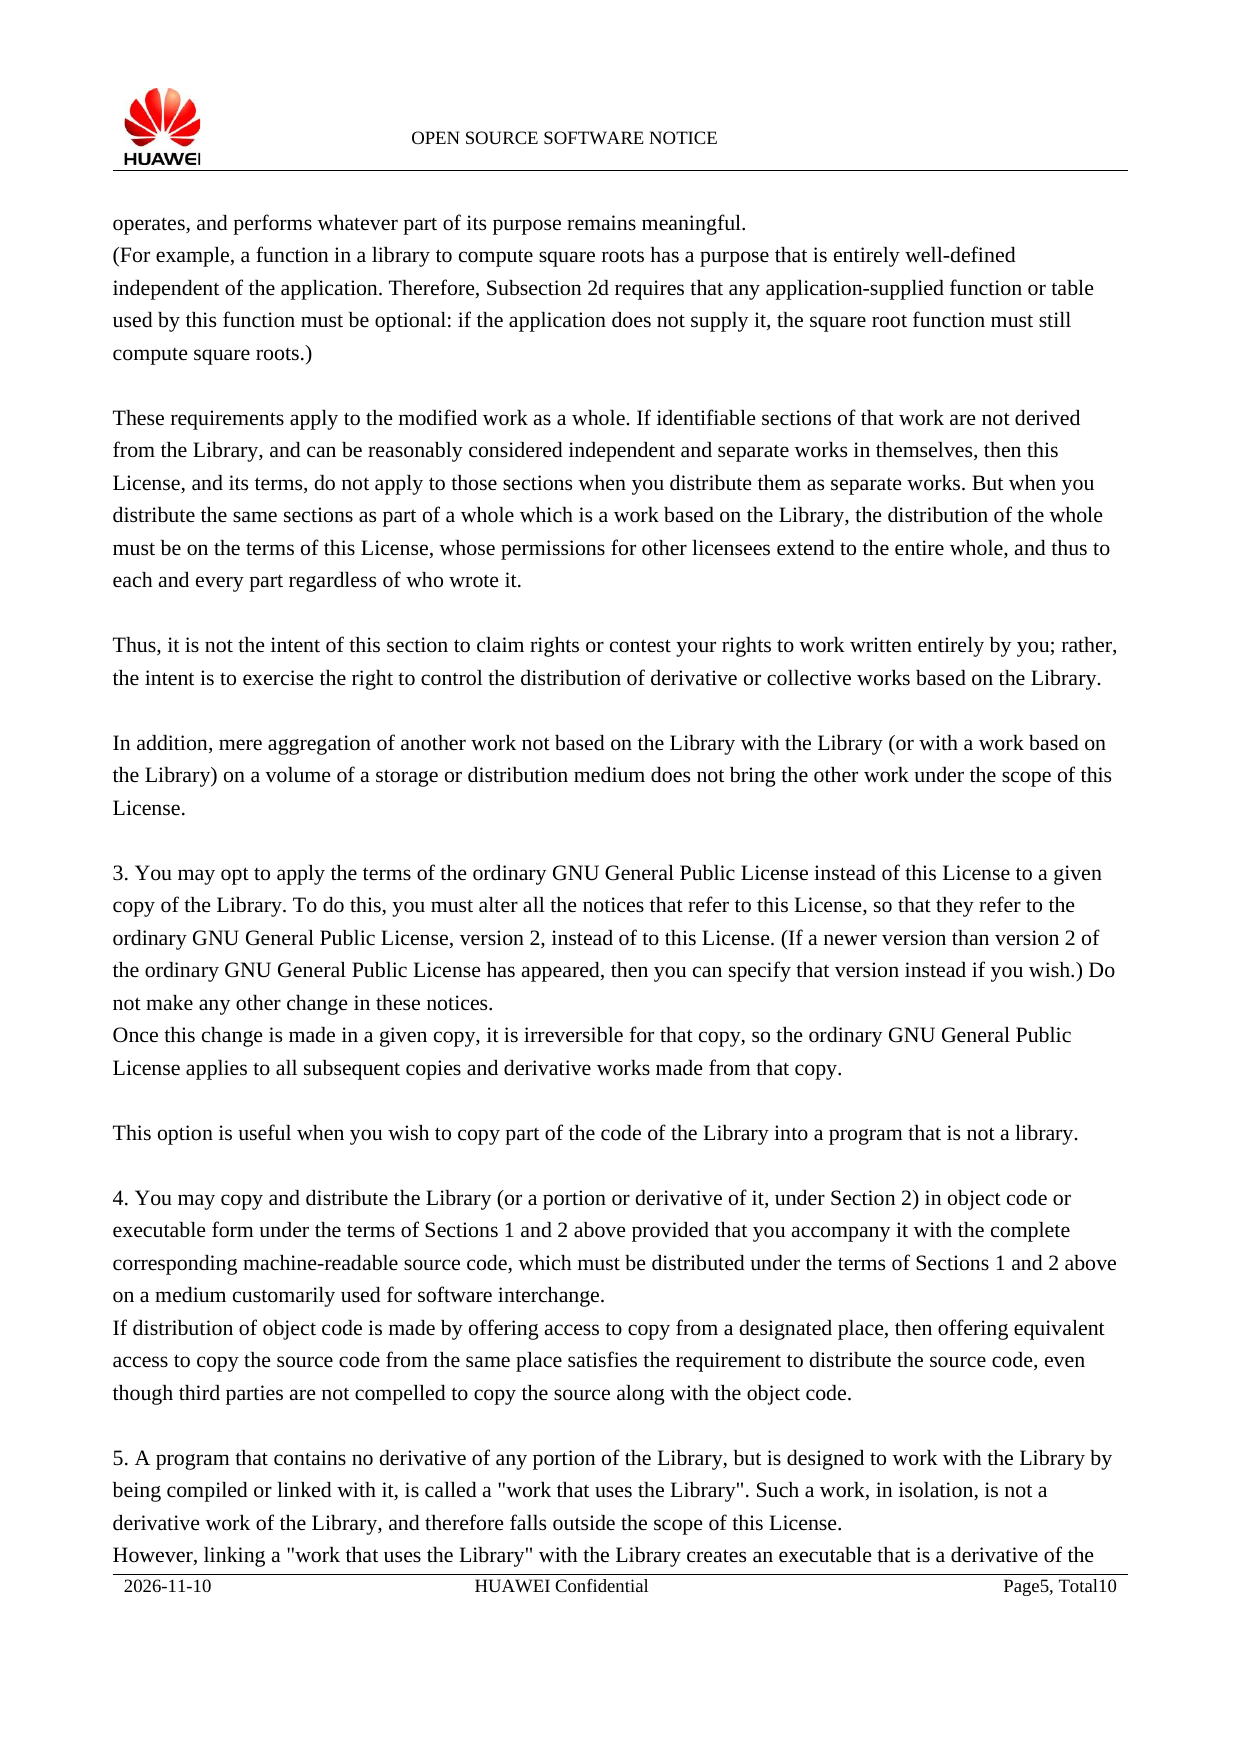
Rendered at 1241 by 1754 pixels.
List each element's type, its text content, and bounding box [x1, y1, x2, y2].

picture [124, 88, 201, 165]
